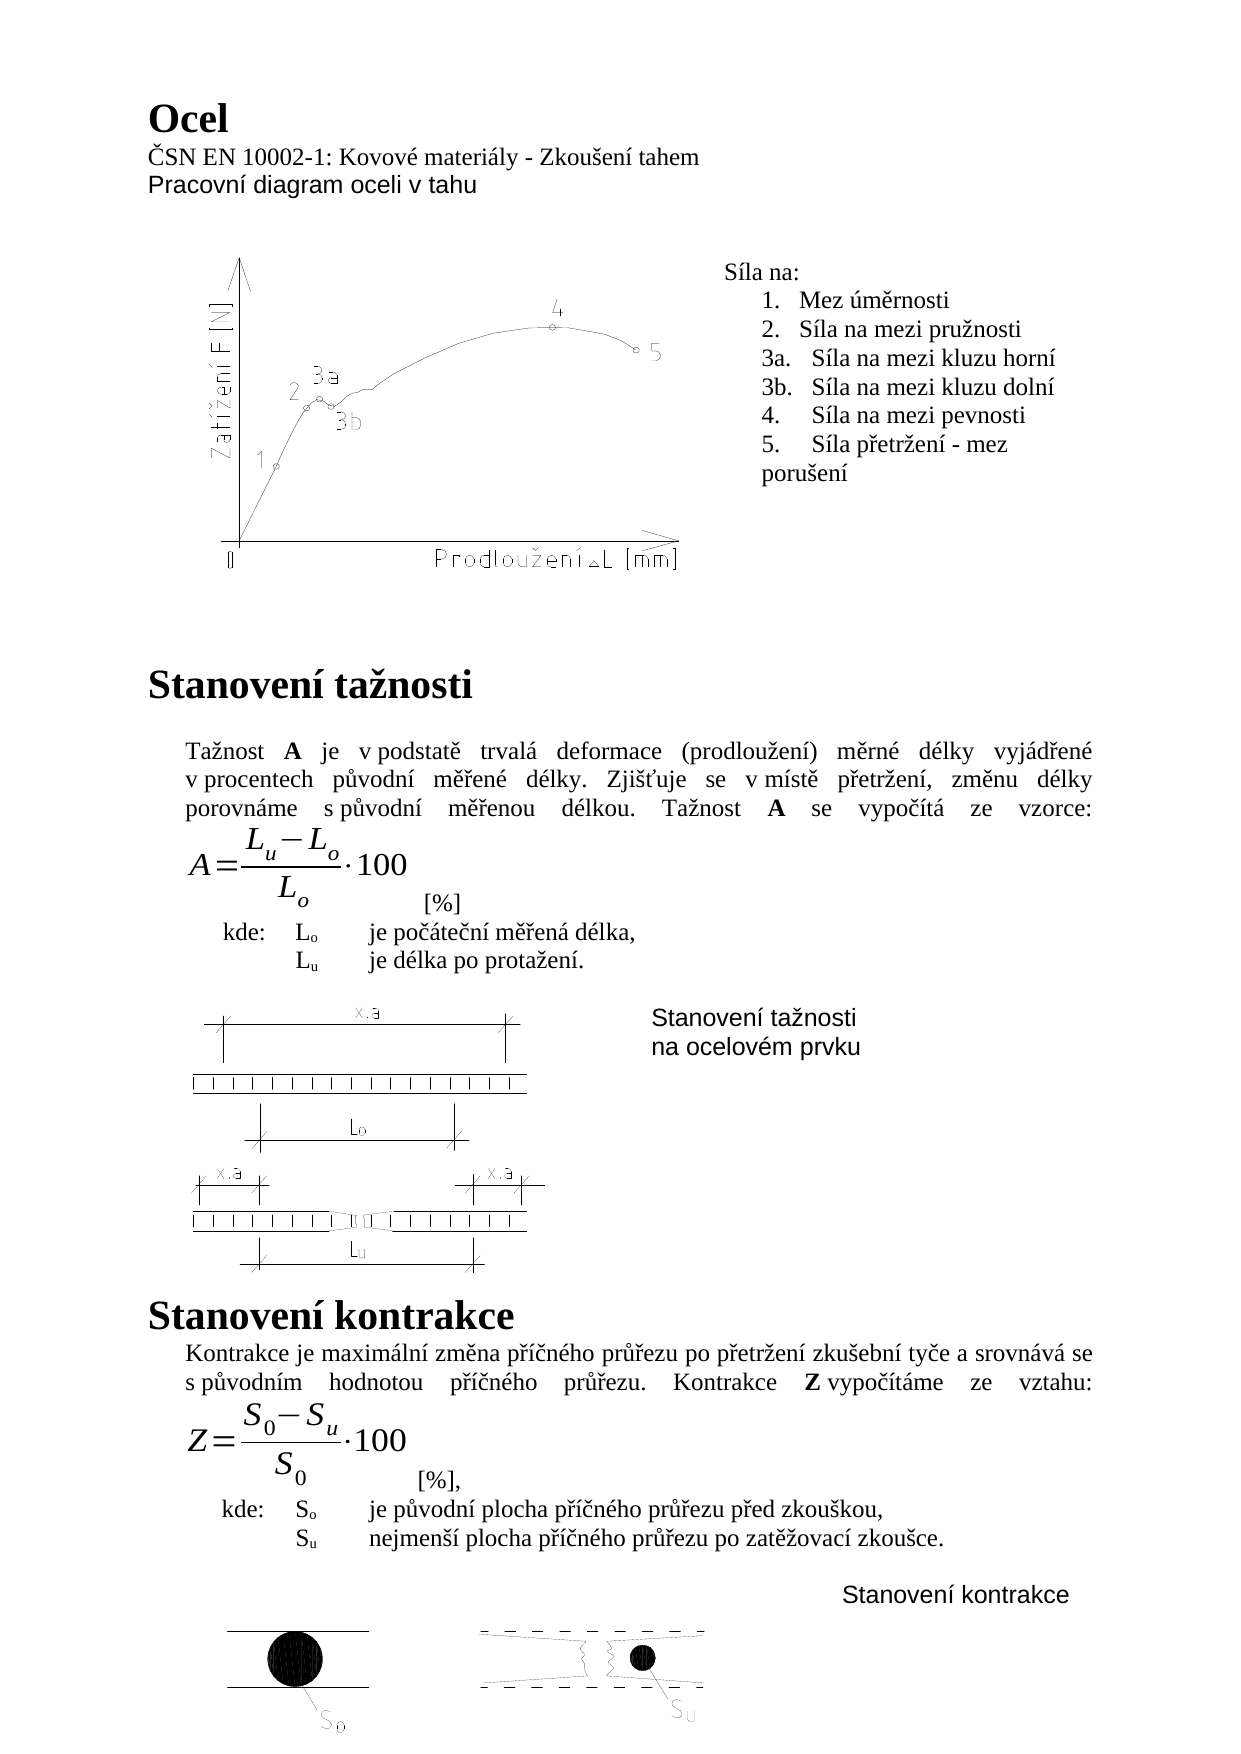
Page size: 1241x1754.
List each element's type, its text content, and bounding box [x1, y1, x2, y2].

text 3a. Síla na mezi kluzu horní [185, 343, 1093, 372]
text 1. Mez úměrnosti [185, 285, 1093, 314]
text Síla na: [148, 257, 1093, 285]
text 2. Síla na mezi pružnosti [185, 314, 1093, 343]
text Lu je délka po protažení. [220, 946, 1093, 974]
text Stanovení kontrakce [221, 1580, 1093, 1609]
text ČSN EN 10002-1: Kovové materiály - Zkoušení tahem [148, 142, 1093, 170]
text Tažnost A je v podstatě trvalá deformace (prodloužení) měrné délky vyjádřené v procentech původní měřené délky. Zjišťuje se v místě přetržení, změnu délky porovnáme s původní měřenou délkou. Tažnost A se vypočítá ze vzorce: [%] [185, 736, 1093, 917]
text kde: So je původní plocha příčného průřezu před zkouškou, [148, 1494, 1093, 1523]
text Stanovení kontrakce [148, 1291, 1093, 1338]
text Su nejmenší plocha příčného průřezu po zatěžovací zkoušce. [221, 1523, 1093, 1552]
text Kontrakce je maximální změna příčného průřezu po přetržení zkušební tyče a srovnává se s původním hodnotou příčného průřezu. Kontrakce Z vypočítáme ze vztahu: [%], [185, 1338, 1093, 1494]
text Stanovení tažnosti [148, 659, 1093, 707]
text 4. Síla na mezi pevnosti [185, 400, 1093, 429]
text 3b. Síla na mezi kluzu dolní [185, 372, 1093, 400]
text na ocelovém prvku [221, 1032, 1093, 1061]
text Pracovní diagram oceli v tahu [148, 170, 1093, 199]
text Stanovení tažnosti [221, 1003, 1093, 1032]
text 5. Síla přetržení - mez porušení [185, 429, 1093, 487]
text kde: Lo je počáteční měřená délka, [148, 917, 1093, 946]
text Ocel [148, 94, 1093, 142]
